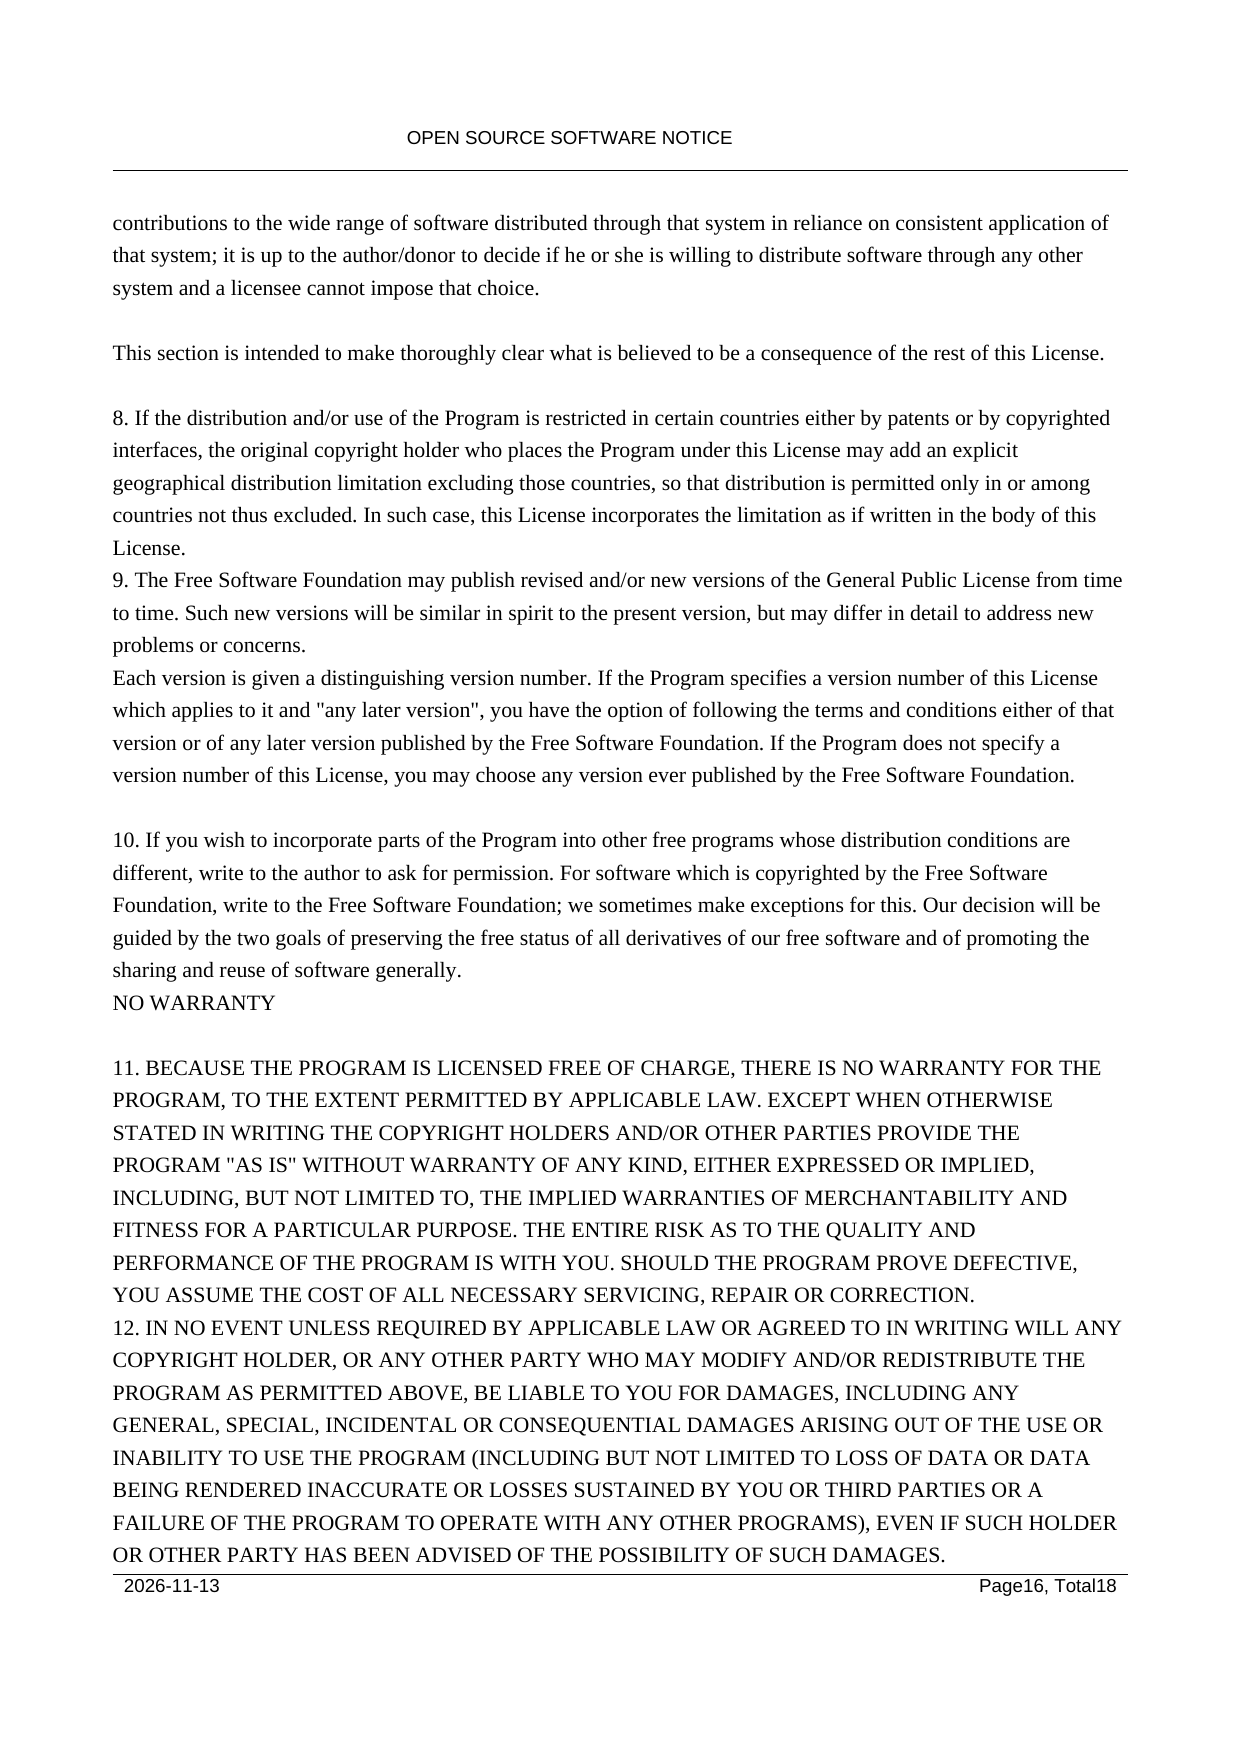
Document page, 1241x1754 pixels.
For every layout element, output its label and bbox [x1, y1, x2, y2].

text [112, 206, 1128, 1571]
